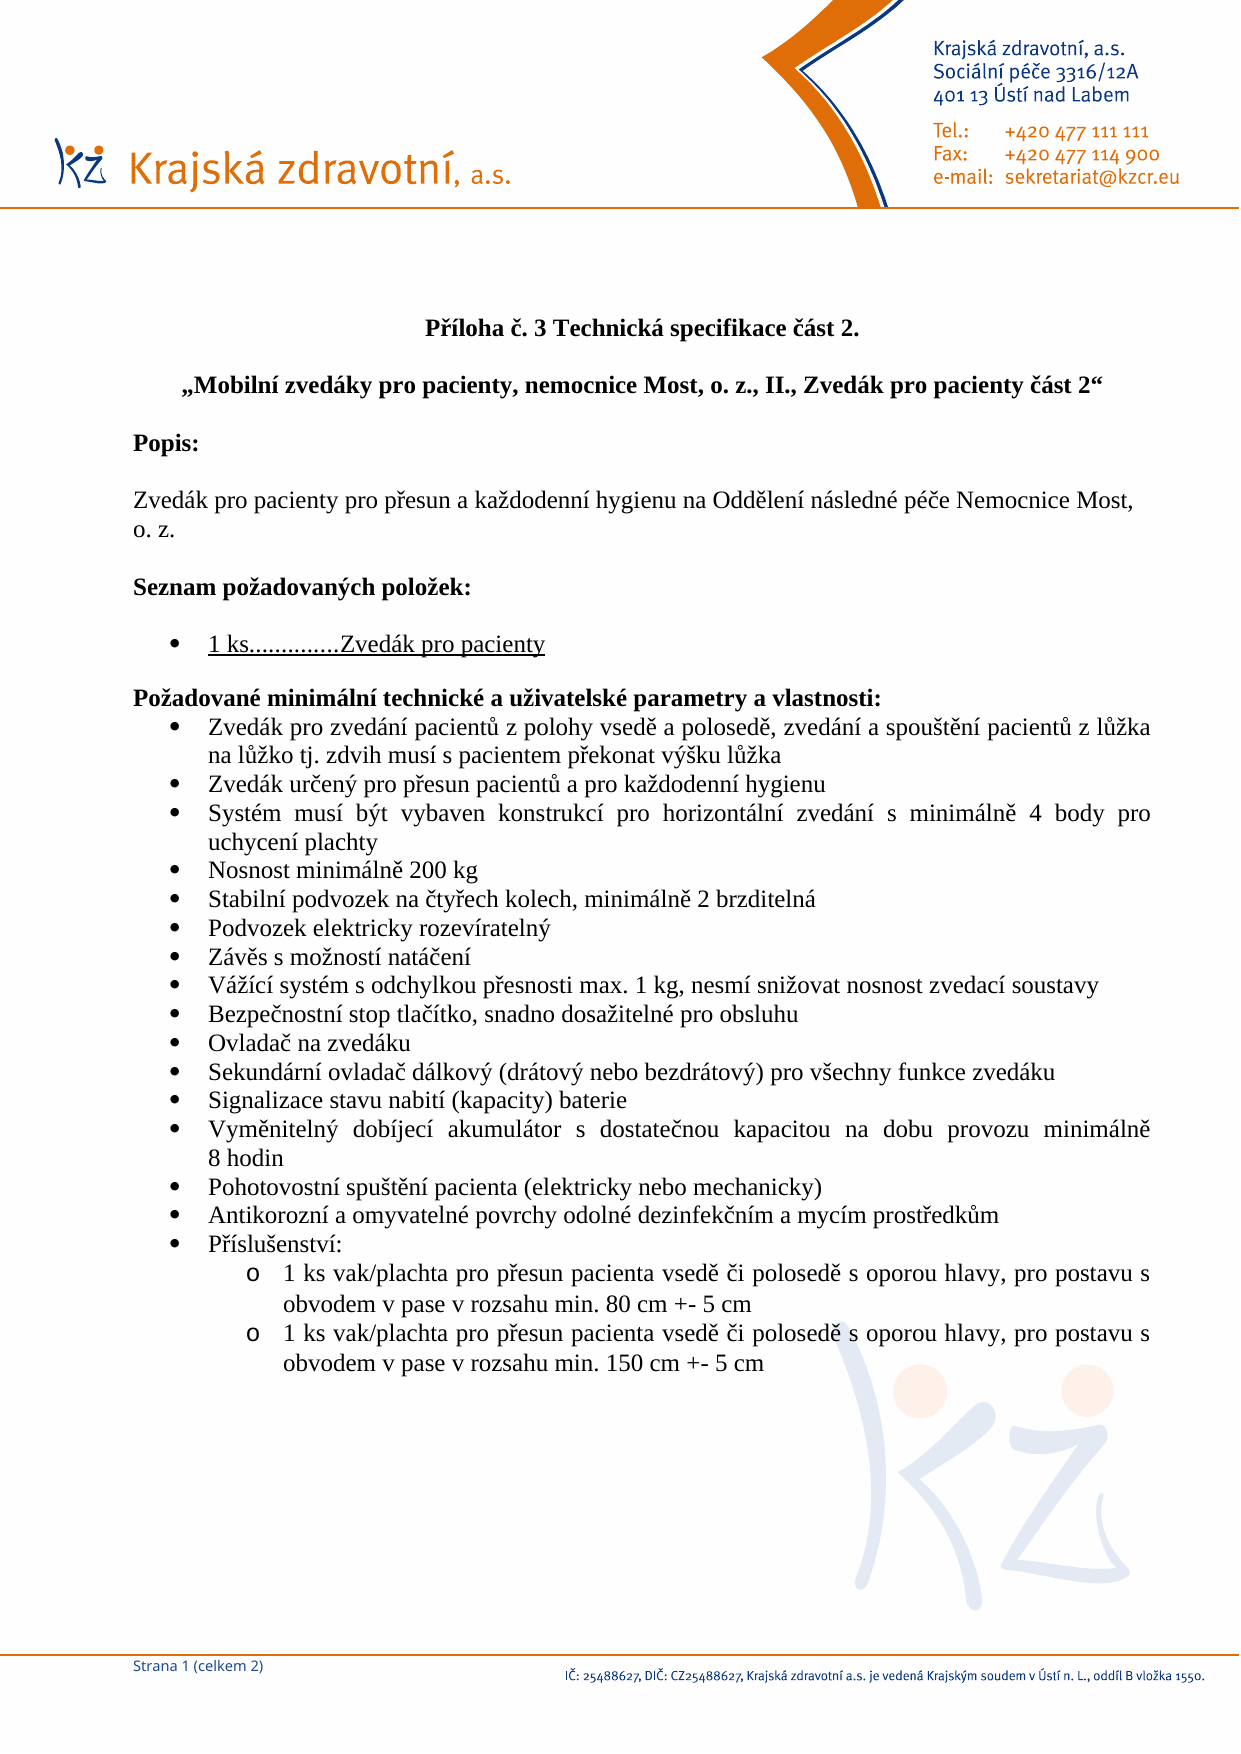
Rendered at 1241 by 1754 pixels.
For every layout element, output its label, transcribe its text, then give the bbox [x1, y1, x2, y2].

list 1 ks vak/plachta pro přesun pacienta vsedě či polosedě s oporou hlavy, pro postavu s obvodem v pase v rozsahu min. 150 cm +- 5 cm [245, 1318, 1152, 1377]
list Stabilní podvozek na čtyřech kolech, minimálně 2 brzditelná [170, 884, 1152, 913]
list 1 ks vak/plachta pro přesun pacienta vsedě či polosedě s oporou hlavy, pro postavu s obvodem v pase v rozsahu min. 80 cm +- 5 cm [245, 1258, 1152, 1318]
text Seznam požadovaných položek: [133, 572, 1152, 601]
text Popis: [133, 428, 1152, 457]
list Antikorozní a omyvatelné povrchy odolné dezinfekčním a mycím prostředkům [170, 1201, 1152, 1229]
text „Mobilní zvedáky pro pacienty, nemocnice Most, o. z., II., Zvedák pro pacienty část 2“ [133, 371, 1152, 399]
list Signalizace stavu nabití (kapacity) baterie [170, 1086, 1152, 1114]
list Závěs s možností natáčení [170, 942, 1152, 971]
text Požadované minimální technické a uživatelské parametry a vlastnosti: [133, 683, 1152, 712]
list Pohotovostní spuštění pacienta (elektricky nebo mechanicky) [170, 1172, 1152, 1201]
list Zvedák určený pro přesun pacientů a pro každodenní hygienu [170, 769, 1152, 798]
list Vážící systém s odchylkou přesnosti max. 1 kg, nesmí snižovat nosnost zvedací soustavy [170, 971, 1152, 999]
list Zvedák pro zvedání pacientů z polohy vsedě a polosedě, zvedání a spouštění pacientů z lůžka na lůžko tj. zdvih musí s pacientem překonat výšku lůžka [170, 712, 1152, 769]
list Vyměnitelný dobíjecí akumulátor s dostatečnou kapacitou na dobu provozu minimálně 8 hodin [170, 1114, 1152, 1172]
list Nosnost minimálně 200 kg [170, 856, 1152, 884]
list Příslušenství: [170, 1229, 1152, 1258]
list Systém musí být vybaven konstrukcí pro horizontální zvedání s minimálně 4 body pro uchycení plachty [170, 798, 1152, 856]
list 1 ks Zvedák pro pacienty [170, 629, 1152, 658]
list Ovladač na zvedáku [170, 1028, 1152, 1057]
list Bezpečnostní stop tlačítko, snadno dosažitelné pro obsluhu [170, 999, 1152, 1028]
list Podvozek elektricky rozevíratelný [170, 913, 1152, 942]
text Zvedák pro pacienty pro přesun a každodenní hygienu na Oddělení následné péče Nemocnice Most, o. z. [133, 486, 1152, 543]
list Sekundární ovladač dálkový (drátový nebo bezdrátový) pro všechny funkce zvedáku [170, 1057, 1152, 1086]
text Příloha č. 3 Technická specifikace část 2. [133, 313, 1152, 342]
